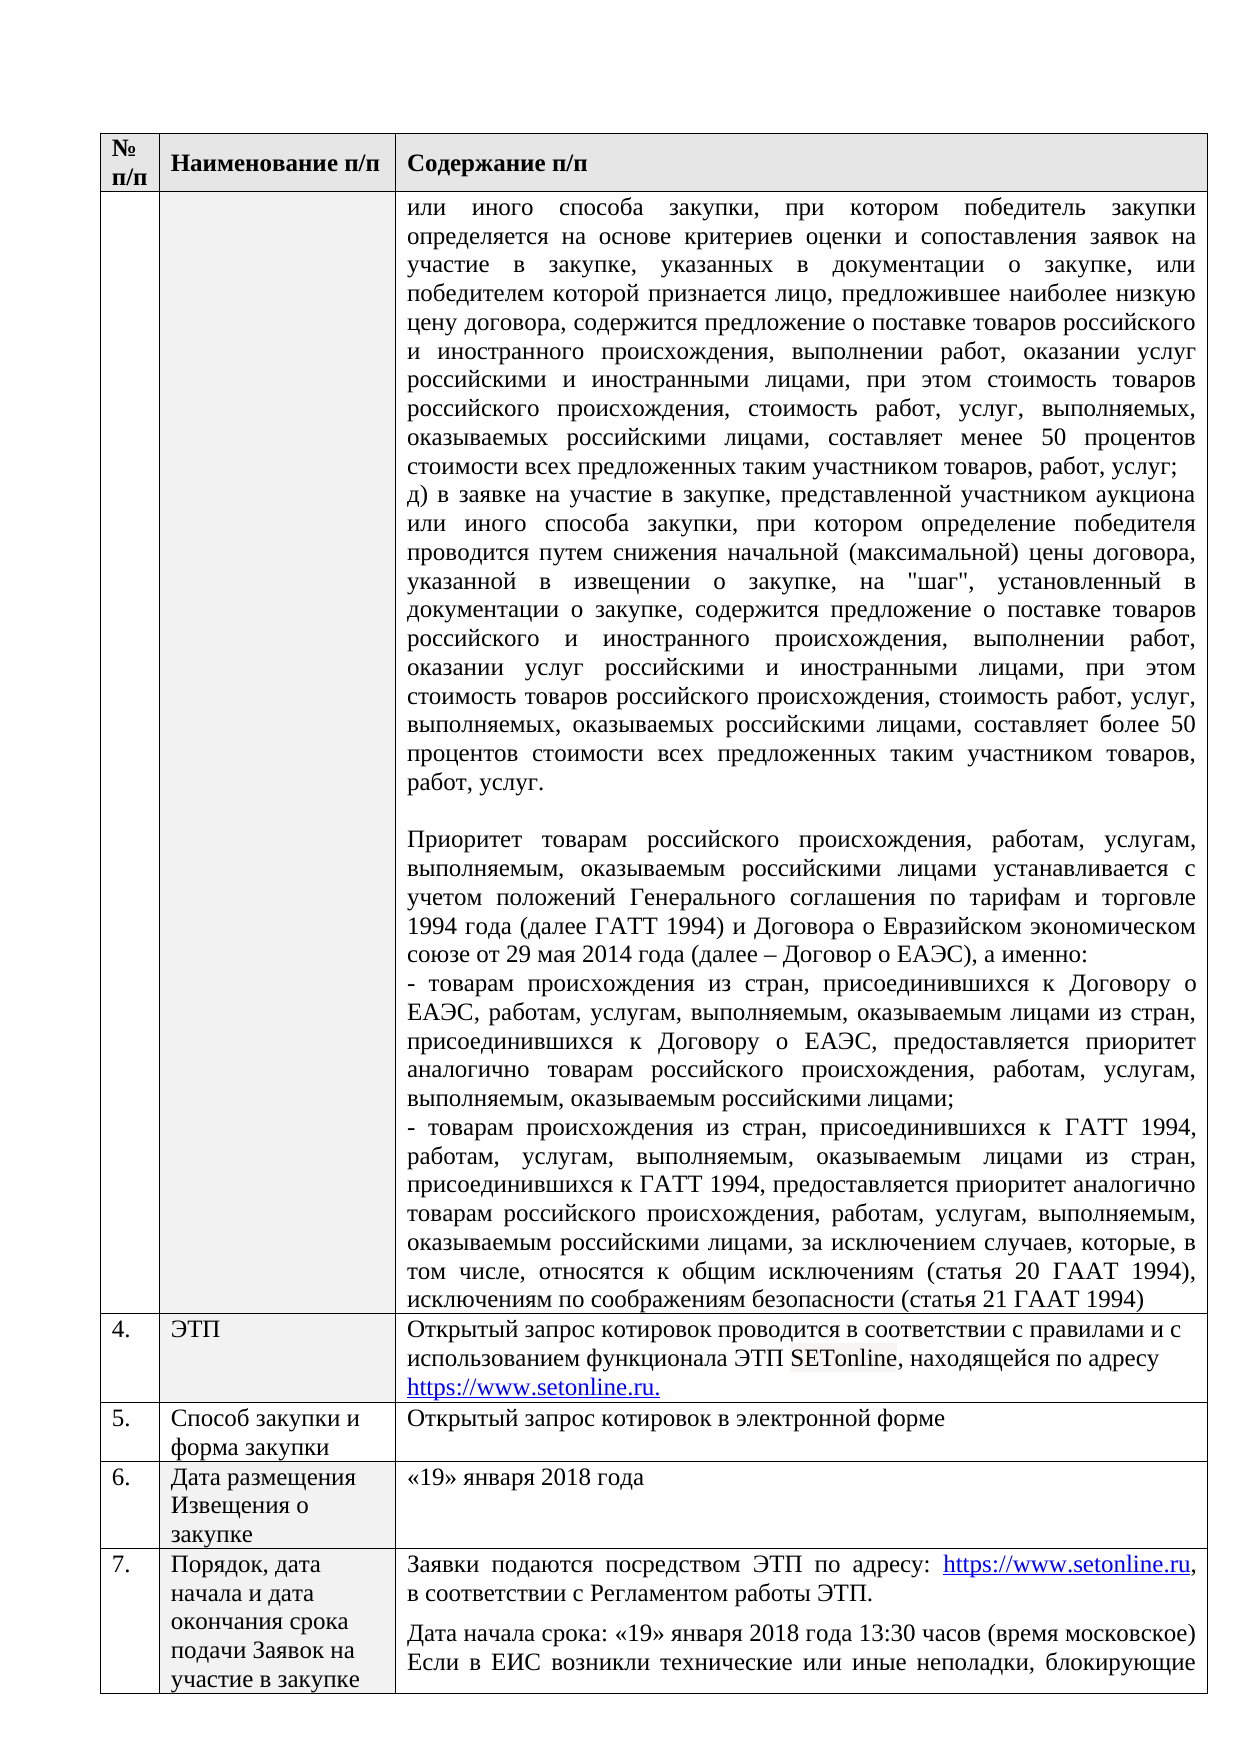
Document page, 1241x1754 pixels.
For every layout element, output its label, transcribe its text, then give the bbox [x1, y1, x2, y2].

table_header Содержание п/п [396, 134, 1207, 191]
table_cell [396, 1549, 1207, 1693]
table_header № п/п [101, 134, 159, 191]
table_cell ЭТП [160, 1314, 395, 1402]
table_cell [396, 192, 1207, 1313]
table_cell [160, 1549, 395, 1693]
table_cell [101, 1549, 159, 1693]
table_cell [101, 192, 159, 1313]
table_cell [160, 192, 395, 1313]
table_cell [101, 1462, 159, 1548]
table_cell [101, 1314, 159, 1402]
table_cell Открытый запрос котировок проводится в соответствии с правилами и с использованием функционала ЭТП SETonline, находящейся по адресу https://www.setonline.ru. [396, 1314, 1207, 1402]
table_header Наименование п/п [160, 134, 395, 191]
table_cell Дата размещения Извещения о закупке [160, 1462, 395, 1548]
table_cell «19» января 2018 года [396, 1462, 1207, 1548]
table_cell Открытый запрос котировок в электронной форме [396, 1403, 1207, 1461]
table_cell [101, 1403, 159, 1461]
table_cell Способ закупки и форма закупки [160, 1403, 395, 1461]
